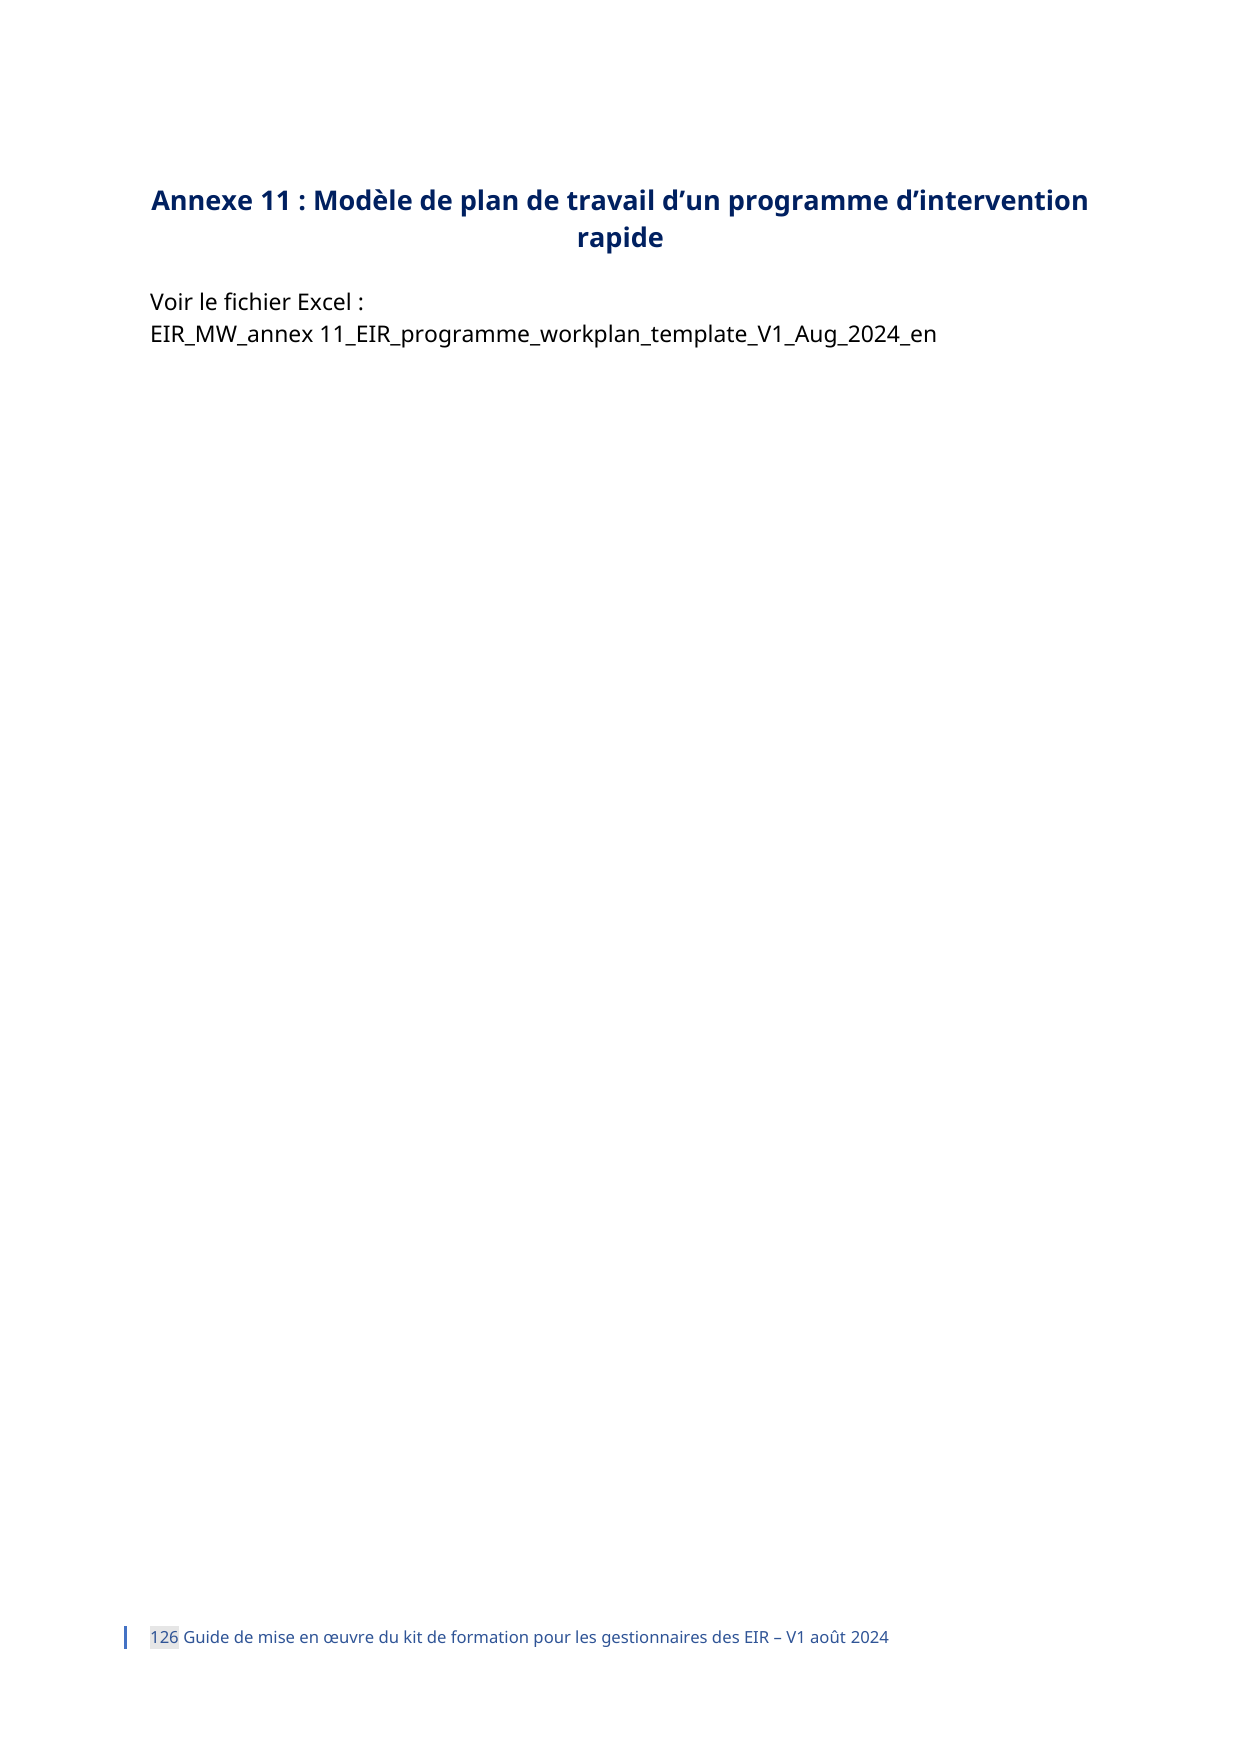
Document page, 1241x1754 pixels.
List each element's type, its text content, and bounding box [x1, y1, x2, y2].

text Voir le fichier Excel : [150, 286, 1090, 317]
subtitle Annexe 11 : Modèle de plan de travail d’un programme d’intervention rapide [150, 181, 1090, 255]
text EIR_MW_annex 11_EIR_programme_workplan_template_V1_Aug_2024_en [150, 317, 1090, 349]
